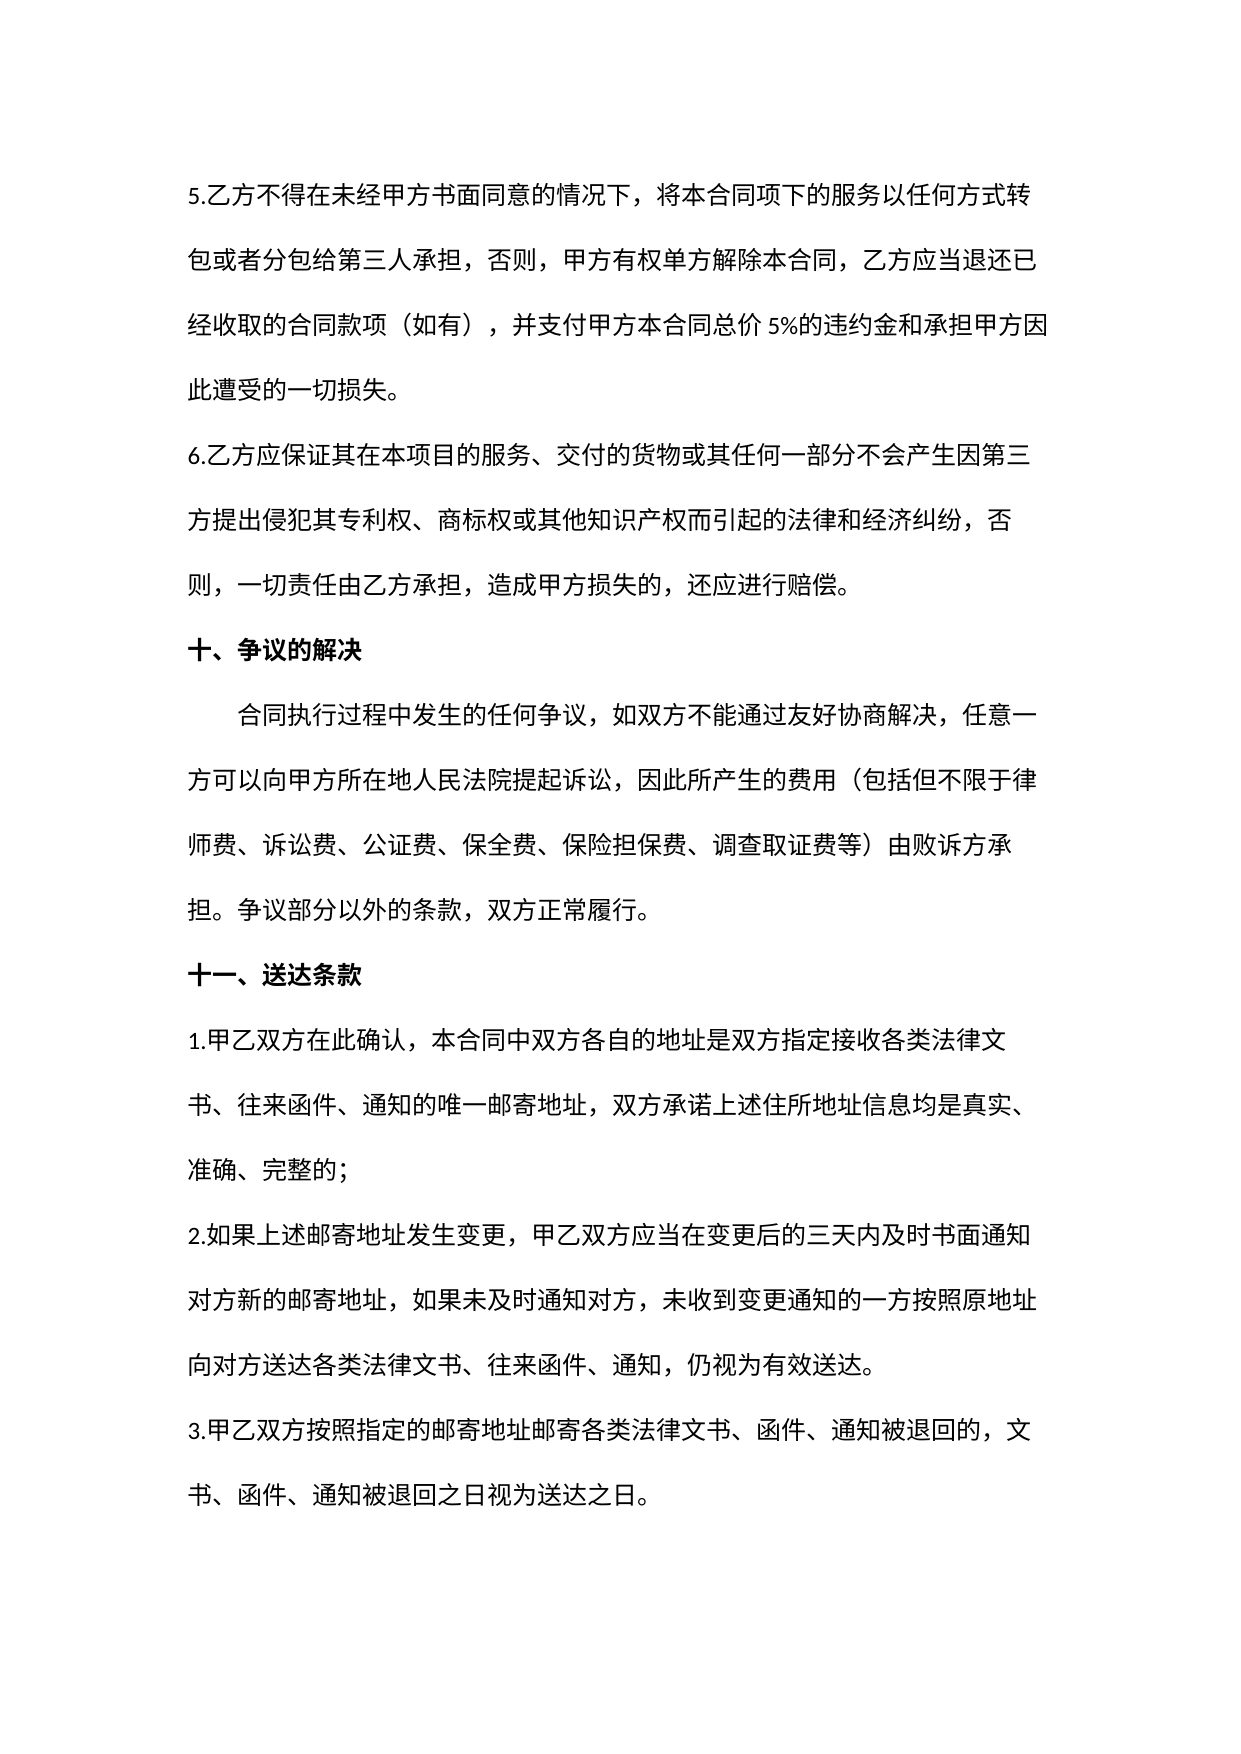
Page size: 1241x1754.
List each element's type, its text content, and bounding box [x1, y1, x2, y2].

text 6.乙方应保证其在本项目的服务、交付的货物或其任何一部分不会产生因第三方提出侵犯其专利权、商标权或其他知识产权而引起的法律和经济纠纷，否则，一切责任由乙方承担，造成甲方损失的，还应进行赔偿。 [187, 422, 1053, 617]
text 十、争议的解决 [187, 617, 1053, 682]
text 十一、送达条款 [187, 942, 1053, 1007]
text 合同执行过程中发生的任何争议，如双方不能通过友好协商解决，任意一方可以向甲方所在地人民法院提起诉讼，因此所产生的费用（包括但不限于律师费、诉讼费、公证费、保全费、保险担保费、调查取证费等）由败诉方承担。争议部分以外的条款，双方正常履行。 [187, 682, 1053, 942]
text 5.乙方不得在未经甲方书面同意的情况下，将本合同项下的服务以任何方式转包或者分包给第三人承担，否则，甲方有权单方解除本合同，乙方应当退还已经收取的合同款项（如有），并支付甲方本合同总价5%的违约金和承担甲方因此遭受的一切损失。 [187, 162, 1053, 422]
text 3.甲乙双方按照指定的邮寄地址邮寄各类法律文书、函件、通知被退回的，文书、函件、通知被退回之日视为送达之日。 [187, 1397, 1053, 1527]
text 2.如果上述邮寄地址发生变更，甲乙双方应当在变更后的三天内及时书面通知对方新的邮寄地址，如果未及时通知对方，未收到变更通知的一方按照原地址向对方送达各类法律文书、往来函件、通知，仍视为有效送达。 [187, 1202, 1053, 1397]
text 1.甲乙双方在此确认，本合同中双方各自的地址是双方指定接收各类法律文书、往来函件、通知的唯一邮寄地址，双方承诺上述住所地址信息均是真实、准确、完整的； [187, 1007, 1053, 1202]
